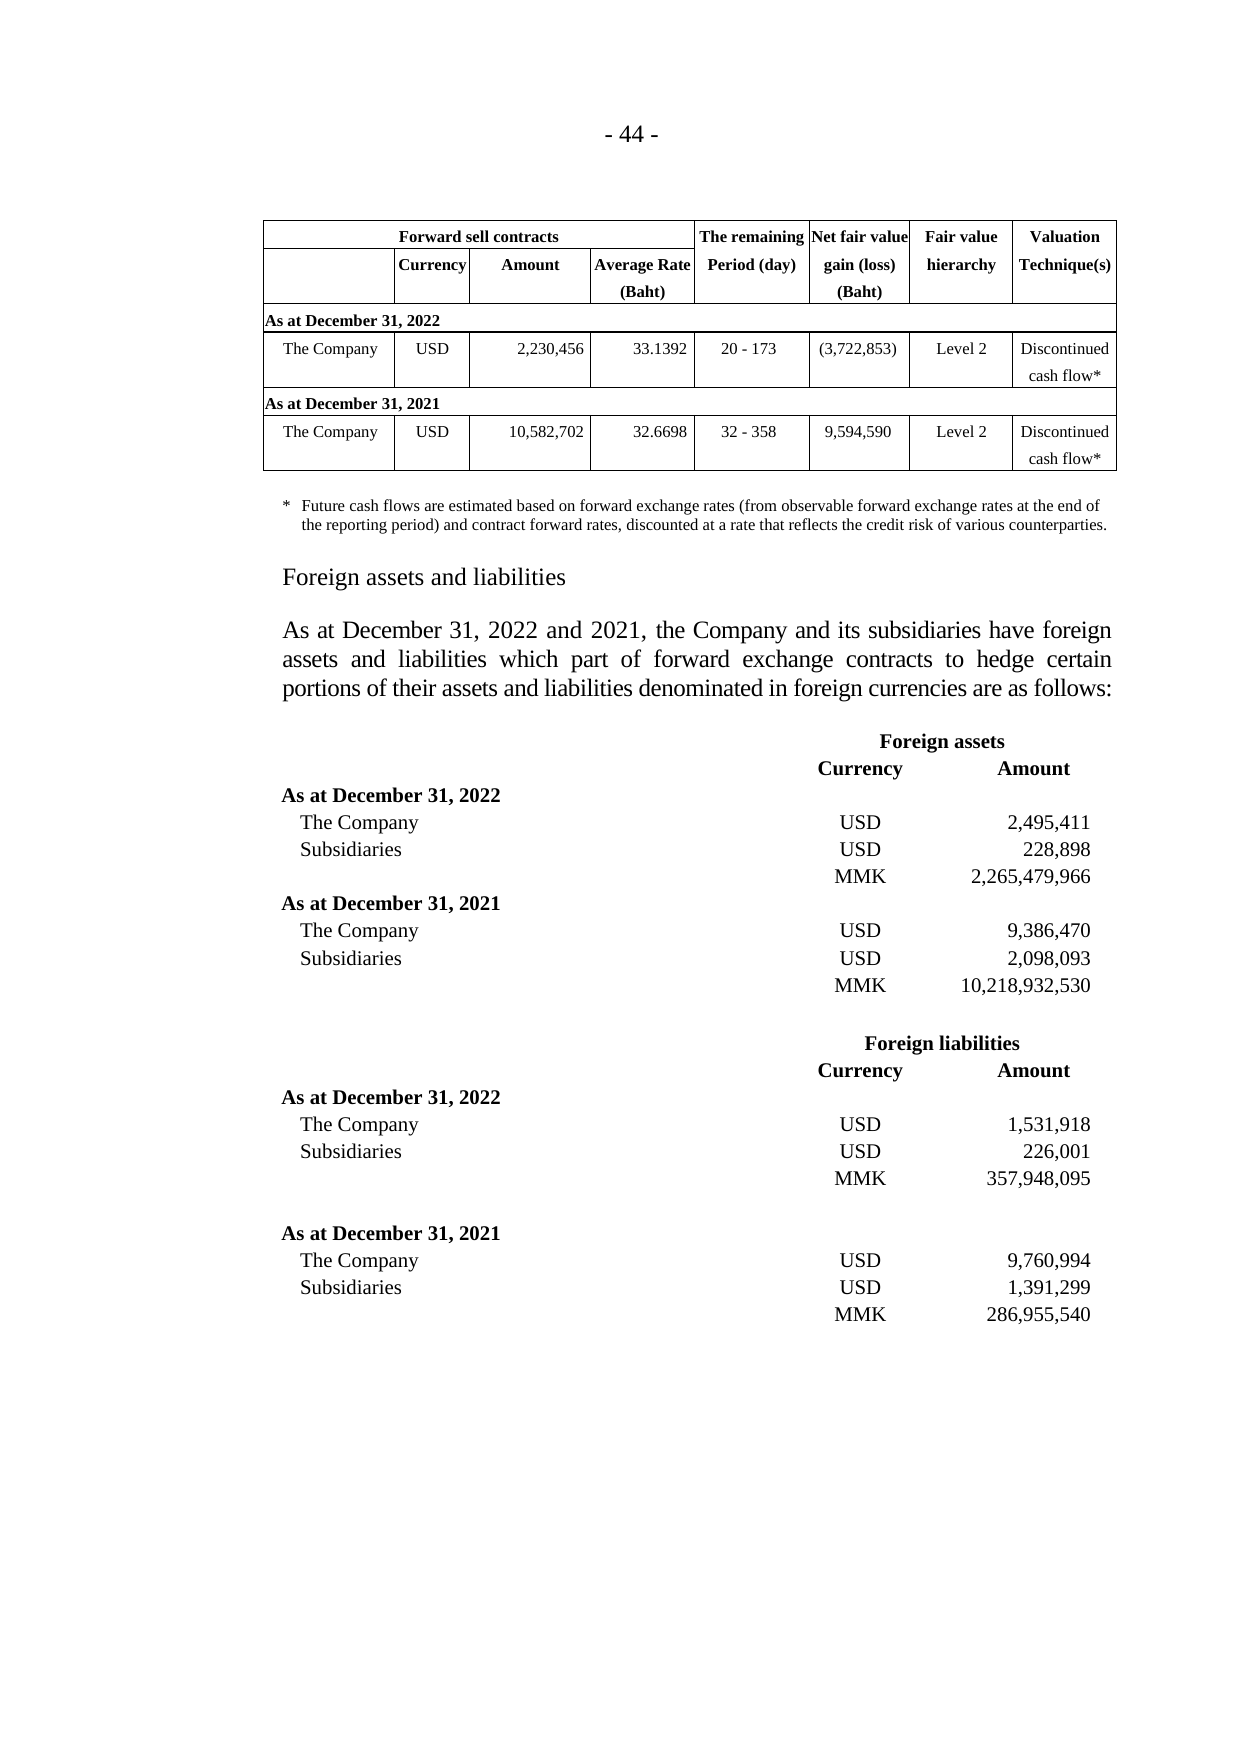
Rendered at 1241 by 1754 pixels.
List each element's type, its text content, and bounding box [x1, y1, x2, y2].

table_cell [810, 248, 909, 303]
text As at December 31, 2022 and 2021, the Company and its subsidiaries have foreign assets and liabilities which part of forward exchange contracts to hedge certain portions of their assets and liabilities denominated in foreign currencies are as follows: [282, 615, 1113, 702]
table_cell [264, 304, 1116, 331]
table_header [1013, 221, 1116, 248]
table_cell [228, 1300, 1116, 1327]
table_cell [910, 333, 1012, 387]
text * Future cash flows are estimated based on forward exchange rates (from observable forward exchange rates at the end of the reporting period) and contract forward rates, discounted at a rate that reflects the credit risk of various counterparties. [282, 496, 1113, 534]
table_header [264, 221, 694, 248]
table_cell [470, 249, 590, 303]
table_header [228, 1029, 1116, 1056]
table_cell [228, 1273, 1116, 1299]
text Foreign assets and liabilities [282, 562, 1113, 590]
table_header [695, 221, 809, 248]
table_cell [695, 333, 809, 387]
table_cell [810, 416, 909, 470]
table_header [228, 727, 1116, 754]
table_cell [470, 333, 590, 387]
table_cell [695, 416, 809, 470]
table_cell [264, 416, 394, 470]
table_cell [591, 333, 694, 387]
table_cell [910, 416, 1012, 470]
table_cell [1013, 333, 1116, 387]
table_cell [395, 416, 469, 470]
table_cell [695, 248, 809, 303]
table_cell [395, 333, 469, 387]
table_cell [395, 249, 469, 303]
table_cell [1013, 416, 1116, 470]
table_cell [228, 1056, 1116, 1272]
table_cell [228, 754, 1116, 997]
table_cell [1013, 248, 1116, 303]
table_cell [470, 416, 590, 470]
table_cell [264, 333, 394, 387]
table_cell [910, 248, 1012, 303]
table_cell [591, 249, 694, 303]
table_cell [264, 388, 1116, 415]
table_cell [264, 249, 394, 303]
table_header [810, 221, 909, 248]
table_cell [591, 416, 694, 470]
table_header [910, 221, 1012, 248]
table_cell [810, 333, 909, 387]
